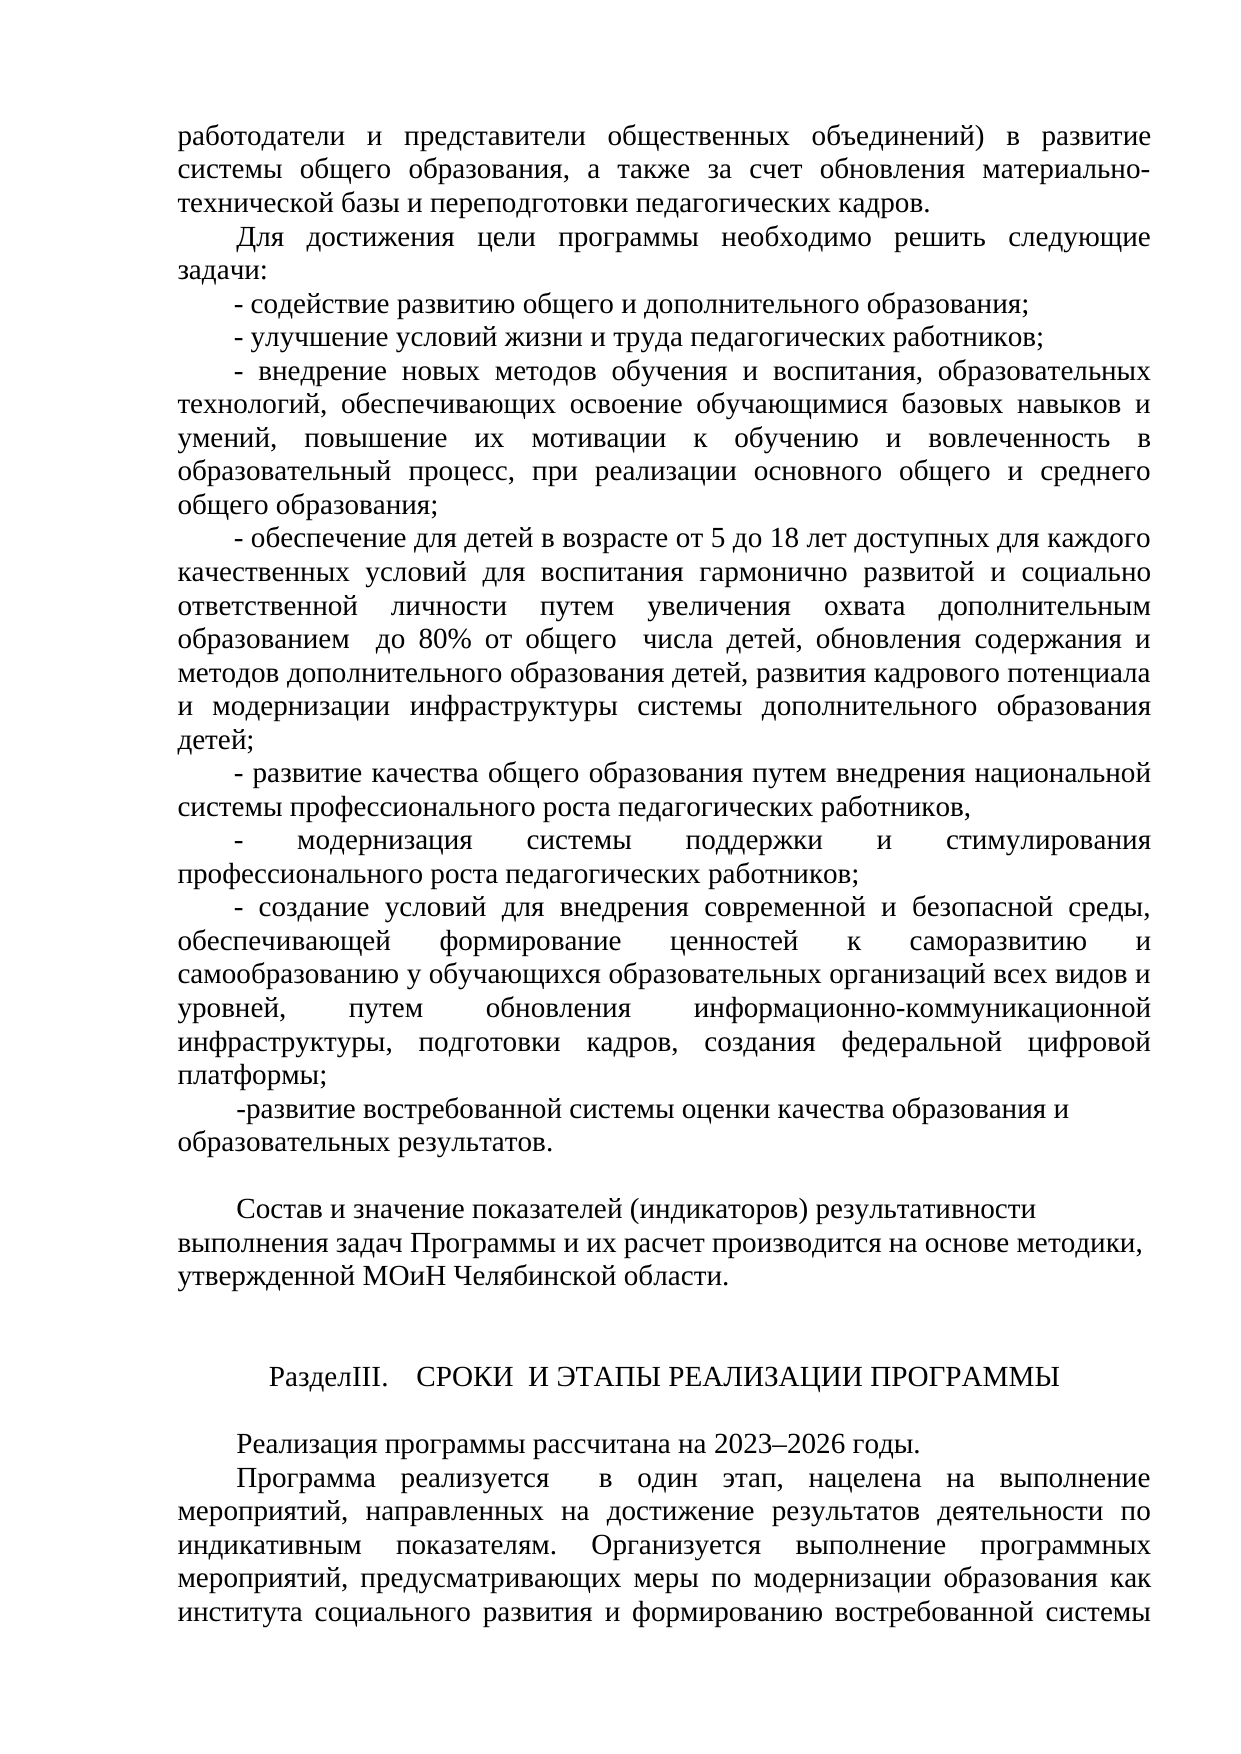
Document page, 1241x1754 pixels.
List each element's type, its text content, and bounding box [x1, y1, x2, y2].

text - создание условий для внедрения современной и безопасной среды, обеспечивающей формирование ценностей к саморазвитию и самообразованию у обучающихся образовательных организаций всех видов и уровней, путем обновления информационно-коммуникационной инфраструктуры, подготовки кадров, создания федеральной цифровой платформы; [177, 889, 1152, 1091]
text - содействие развитию общего и дополнительного образования; [177, 286, 1152, 319]
text - развитие качества общего образования путем внедрения национальной системы профессионального роста педагогических работников, [177, 755, 1152, 822]
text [177, 1460, 1152, 1627]
text Для достижения цели программы необходимо решить следующие задачи: [177, 219, 1152, 286]
text -развитие востребованной системы оценки качества образования и образовательных результатов. [177, 1091, 1152, 1158]
text - улучшение условий жизни и труда педагогических работников; [177, 319, 1152, 353]
text - обеспечение для детей в возрасте от 5 до 18 лет доступных для каждого качественных условий для воспитания гармонично развитой и социально ответственной личности путем увеличения охвата дополнительным образованием до 80% от общего числа детей, обновления содержания и методов дополнительного образования детей, развития кадрового потенциала и модернизации инфраструктуры системы дополнительного образования детей; [177, 521, 1152, 755]
text Реализация программы рассчитана на 2023–2026 годы. [177, 1426, 1152, 1460]
text - внедрение новых методов обучения и воспитания, образовательных технологий, обеспечивающих освоение обучающимися базовых навыков и умений, повышение их мотивации к обучению и вовлеченность в образовательный процесс, при реализации основного общего и среднего общего образования; [177, 353, 1152, 521]
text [177, 118, 1152, 219]
text РазделIII. СРОКИ И ЭТАПЫ РЕАЛИЗАЦИИ ПРОГРАММЫ [177, 1359, 1152, 1393]
text - модернизация системы поддержки и стимулирования профессионального роста педагогических работников; [177, 822, 1152, 889]
text Состав и значение показателей (индикаторов) результативности выполнения задач Программы и их расчет производится на основе методики, утвержденной МОиН Челябинской области. [177, 1191, 1152, 1292]
